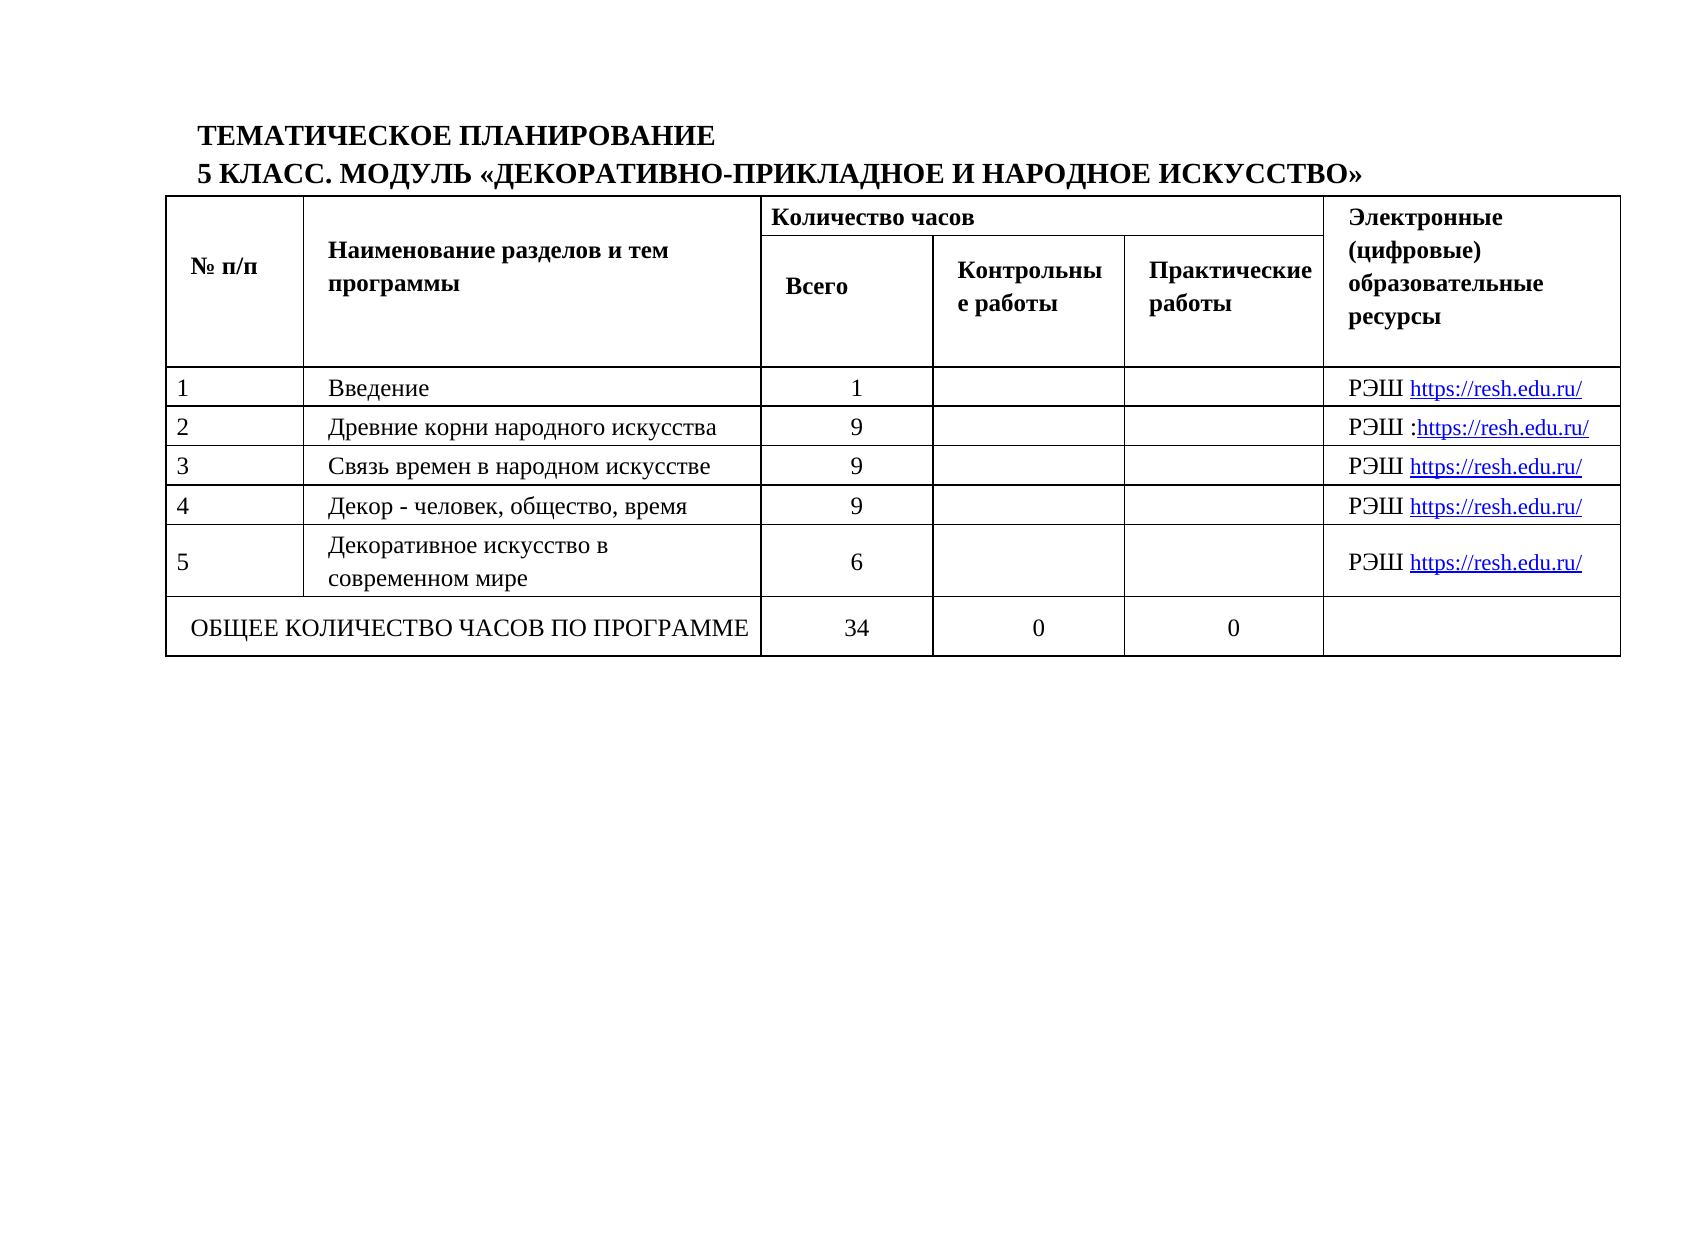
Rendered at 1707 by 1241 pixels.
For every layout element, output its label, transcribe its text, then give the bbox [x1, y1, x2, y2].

table_cell Контрольные работы [934, 236, 1124, 366]
table_cell [1324, 597, 1620, 655]
table_cell [1125, 407, 1323, 445]
table_cell Декоративное искусство в современном мире [304, 525, 760, 596]
table_cell 1 [762, 368, 932, 405]
table_cell [934, 368, 1124, 405]
table_cell 9 [762, 407, 932, 445]
table_cell 2 [167, 407, 303, 445]
table_cell [1125, 368, 1323, 405]
table_cell 5 [167, 525, 303, 596]
table_cell 0 [934, 597, 1124, 655]
table_cell 9 [762, 486, 932, 523]
table_cell РЭШ https://resh.edu.ru/ [1324, 446, 1620, 484]
table_cell Связь времен в народном искусстве [304, 446, 760, 484]
table_cell Практические работы [1125, 236, 1323, 366]
table_cell 4 [167, 486, 303, 523]
table_cell Всего [762, 236, 932, 366]
table_cell 0 [1125, 597, 1323, 655]
table_cell РЭШ https://resh.edu.ru/ [1324, 486, 1620, 523]
table_header № п/п [167, 197, 303, 366]
table_cell Введение [304, 368, 760, 405]
table_cell ОБЩЕЕ КОЛИЧЕСТВО ЧАСОВ ПО ПРОГРАММЕ [167, 597, 760, 655]
table_cell [1125, 486, 1323, 523]
table_cell 3 [167, 446, 303, 484]
table_cell [934, 525, 1124, 596]
text 5 КЛАСС. МОДУЛЬ «ДЕКОРАТИВНО-ПРИКЛАДНОЕ И НАРОДНОЕ ИСКУССТВО» [190, 157, 1618, 190]
table_cell [1125, 525, 1323, 596]
table_cell 34 [762, 597, 932, 655]
table_cell РЭШ https://resh.edu.ru/ [1324, 525, 1620, 596]
table_cell [934, 446, 1124, 484]
table_cell 9 [762, 446, 932, 484]
table_header Наименование разделов и тем программы [304, 197, 760, 366]
table_cell [934, 407, 1124, 445]
table_cell Декор - человек, общество, время [304, 486, 760, 523]
table_cell РЭШ :https://resh.edu.ru/ [1324, 407, 1620, 445]
table_cell [1125, 446, 1323, 484]
table_header Электронные (цифровые) образовательные ресурсы [1324, 197, 1620, 366]
table_cell [934, 486, 1124, 523]
table_cell 1 [167, 368, 303, 405]
text ТЕМАТИЧЕСКОЕ ПЛАНИРОВАНИЕ [190, 118, 1618, 152]
table_cell Древние корни народного искусства [304, 407, 760, 445]
table_cell РЭШ https://resh.edu.ru/ [1324, 368, 1620, 405]
table_header Количество часов [762, 197, 1323, 234]
table_cell 6 [762, 525, 932, 596]
